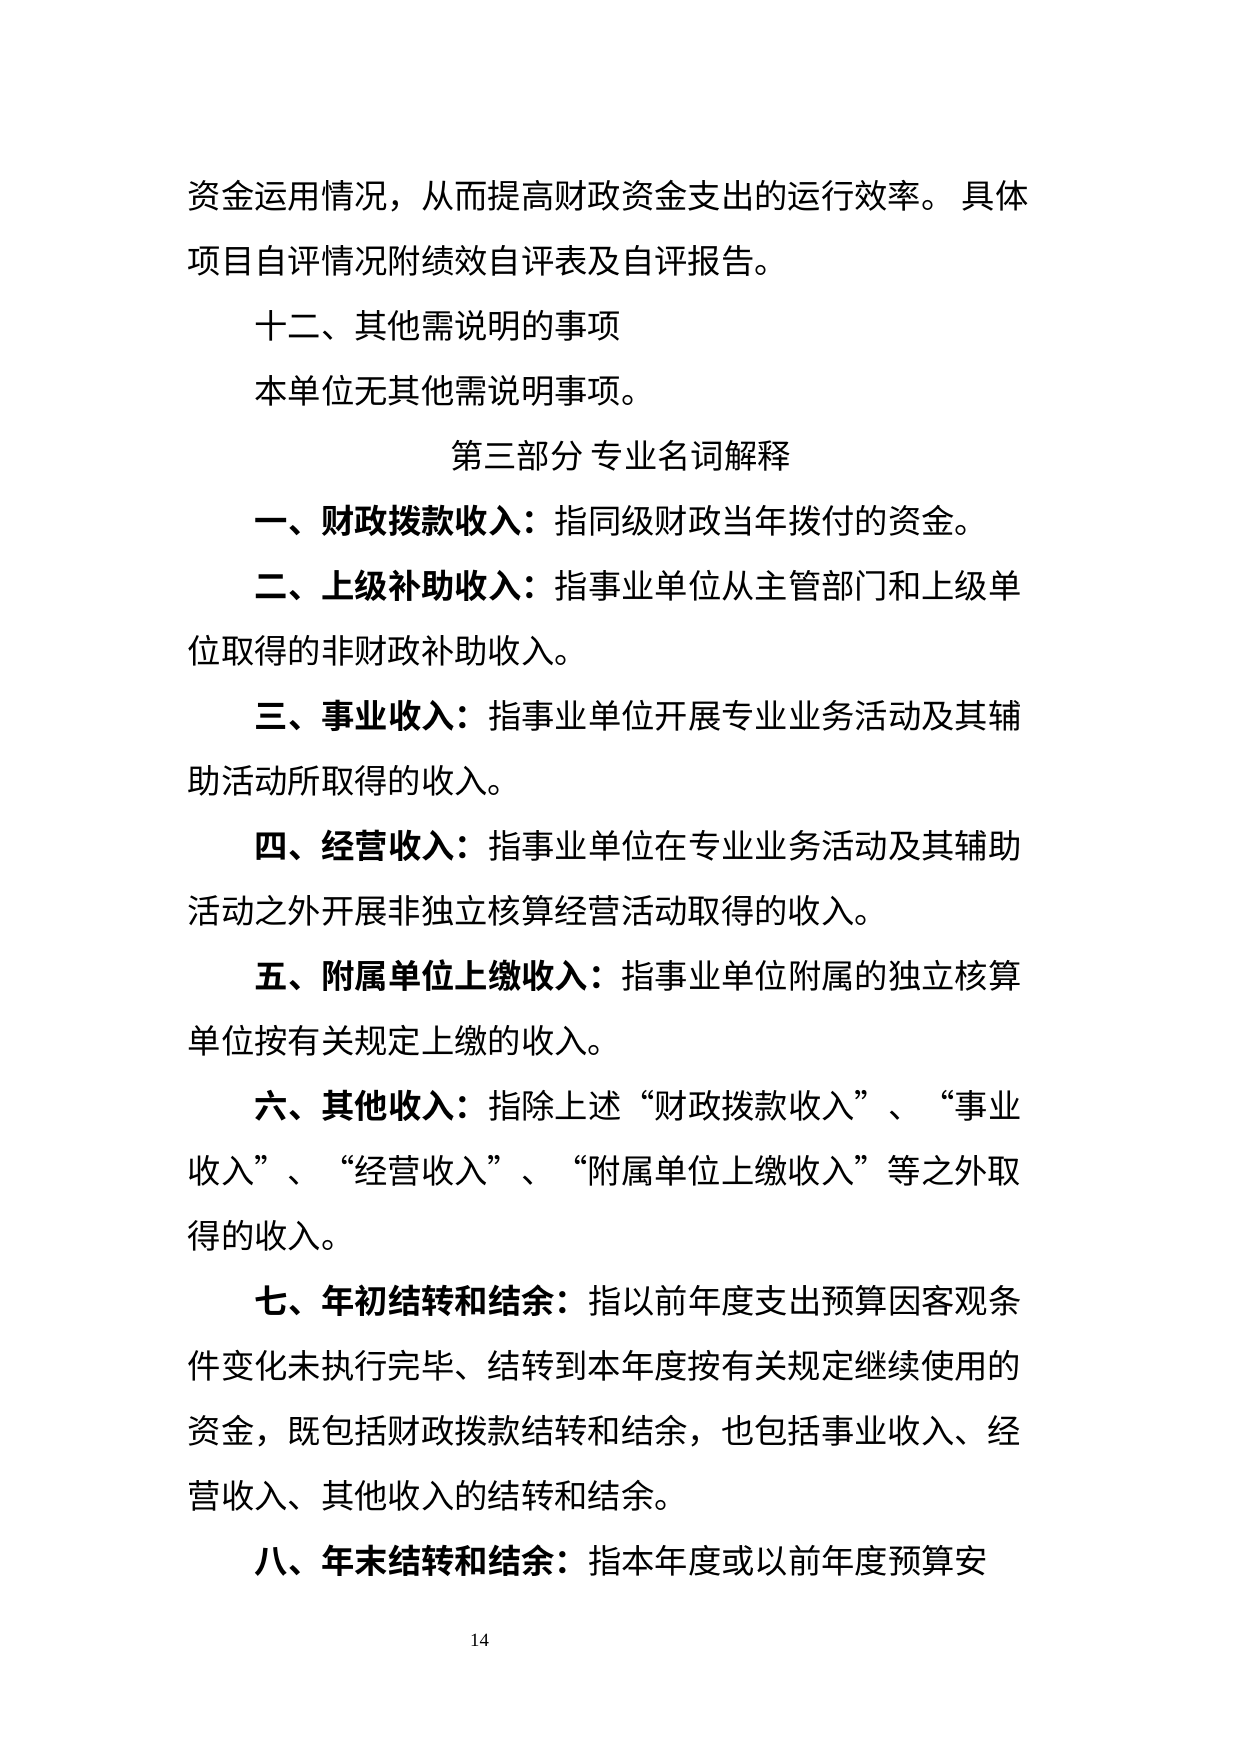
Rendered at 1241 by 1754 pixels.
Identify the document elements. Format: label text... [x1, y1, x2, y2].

text 十二、其他需说明的事项 [187, 292, 1053, 357]
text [187, 162, 1053, 292]
text 本单位无其他需说明事项。 [187, 357, 1053, 422]
text 二、上级补助收入：指事业单位从主管部门和上级单位取得的非财政补助收入。 [187, 552, 1053, 682]
text 四、经营收入：指事业单位在专业业务活动及其辅助活动之外开展非独立核算经营活动取得的收入。 [187, 812, 1053, 942]
text 三、事业收入：指事业单位开展专业业务活动及其辅助活动所取得的收入。 [187, 682, 1053, 812]
text 一、财政拨款收入：指同级财政当年拨付的资金。 [187, 487, 1053, 552]
text 五、附属单位上缴收入：指事业单位附属的独立核算单位按有关规定上缴的收入。 [187, 942, 1053, 1072]
text 七、年初结转和结余：指以前年度支出预算因客观条件变化未执行完毕、结转到本年度按有关规定继续使用的资金，既包括财政拨款结转和结余，也包括事业收入、经营收入、其他收入的结转和结余。 [187, 1267, 1053, 1527]
text 六、其他收入：指除上述“财政拨款收入”、“事业收入”、“经营收入”、“附属单位上缴收入”等之外取得的收入。 [187, 1072, 1053, 1267]
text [187, 1527, 1053, 1592]
text 第三部分 专业名词解释 [187, 422, 1053, 487]
